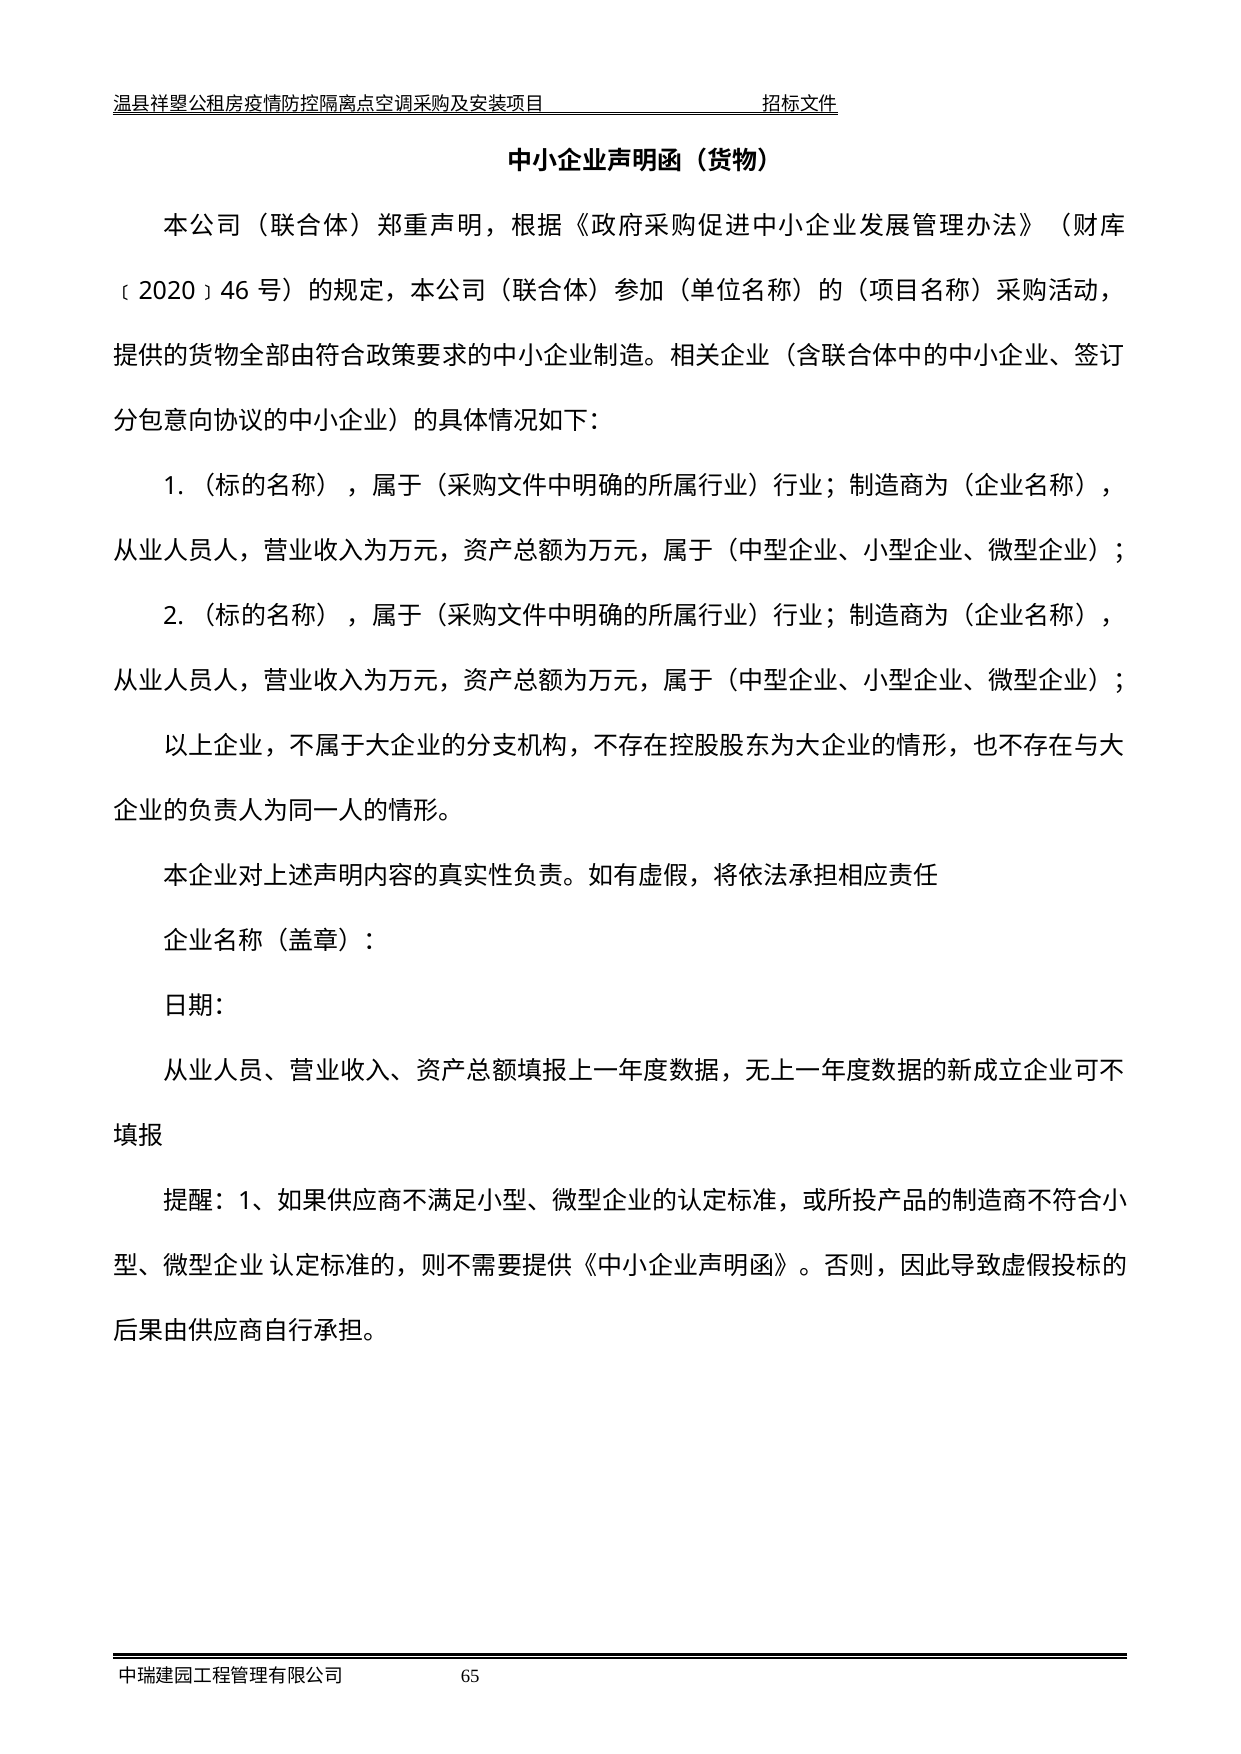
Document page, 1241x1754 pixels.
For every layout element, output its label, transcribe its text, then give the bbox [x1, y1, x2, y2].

text 提醒：1、如果供应商不满足小型、微型企业的认定标准，或所投产品的制造商不符合小型、微型企业 认定标准的，则不需要提供《中小企业声明函》。否则，因此导致虚假投标的后果由供应商自行承担。 [113, 1166, 1127, 1361]
text 从业人员、营业收入、资产总额填报上一年度数据，无上一年度数据的新成立企业可不填报 [113, 1036, 1127, 1166]
text 以上企业，不属于大企业的分支机构，不存在控股股东为大企业的情形，也不存在与大企业的负责人为同一人的情形。 [113, 711, 1127, 841]
text 企业名称（盖章）： [113, 906, 1127, 971]
text 1. （标的名称） ，属于（采购文件中明确的所属行业）行业；制造商为（企业名称），从业人员人，营业收入为万元，资产总额为万元，属于（中型企业、小型企业、微型企业）； [113, 451, 1127, 581]
text 本公司（联合体）郑重声明，根据《政府采购促进中小企业发展管理办法》（财库﹝2020﹞46 号）的规定，本公司（联合体）参加（单位名称）的（项目名称）采购活动，提供的货物全部由符合政策要求的中小企业制造。相关企业（含联合体中的中小企业、签订分包意向协议的中小企业）的具体情况如下： [113, 191, 1127, 451]
text 本企业对上述声明内容的真实性负责。如有虚假，将依法承担相应责任 [113, 841, 1127, 906]
text 中小企业声明函（货物） [113, 126, 1127, 191]
text 日期： [113, 971, 1127, 1036]
text 2. （标的名称） ，属于（采购文件中明确的所属行业）行业；制造商为（企业名称），从业人员人，营业收入为万元，资产总额为万元，属于（中型企业、小型企业、微型企业）； [113, 581, 1127, 711]
